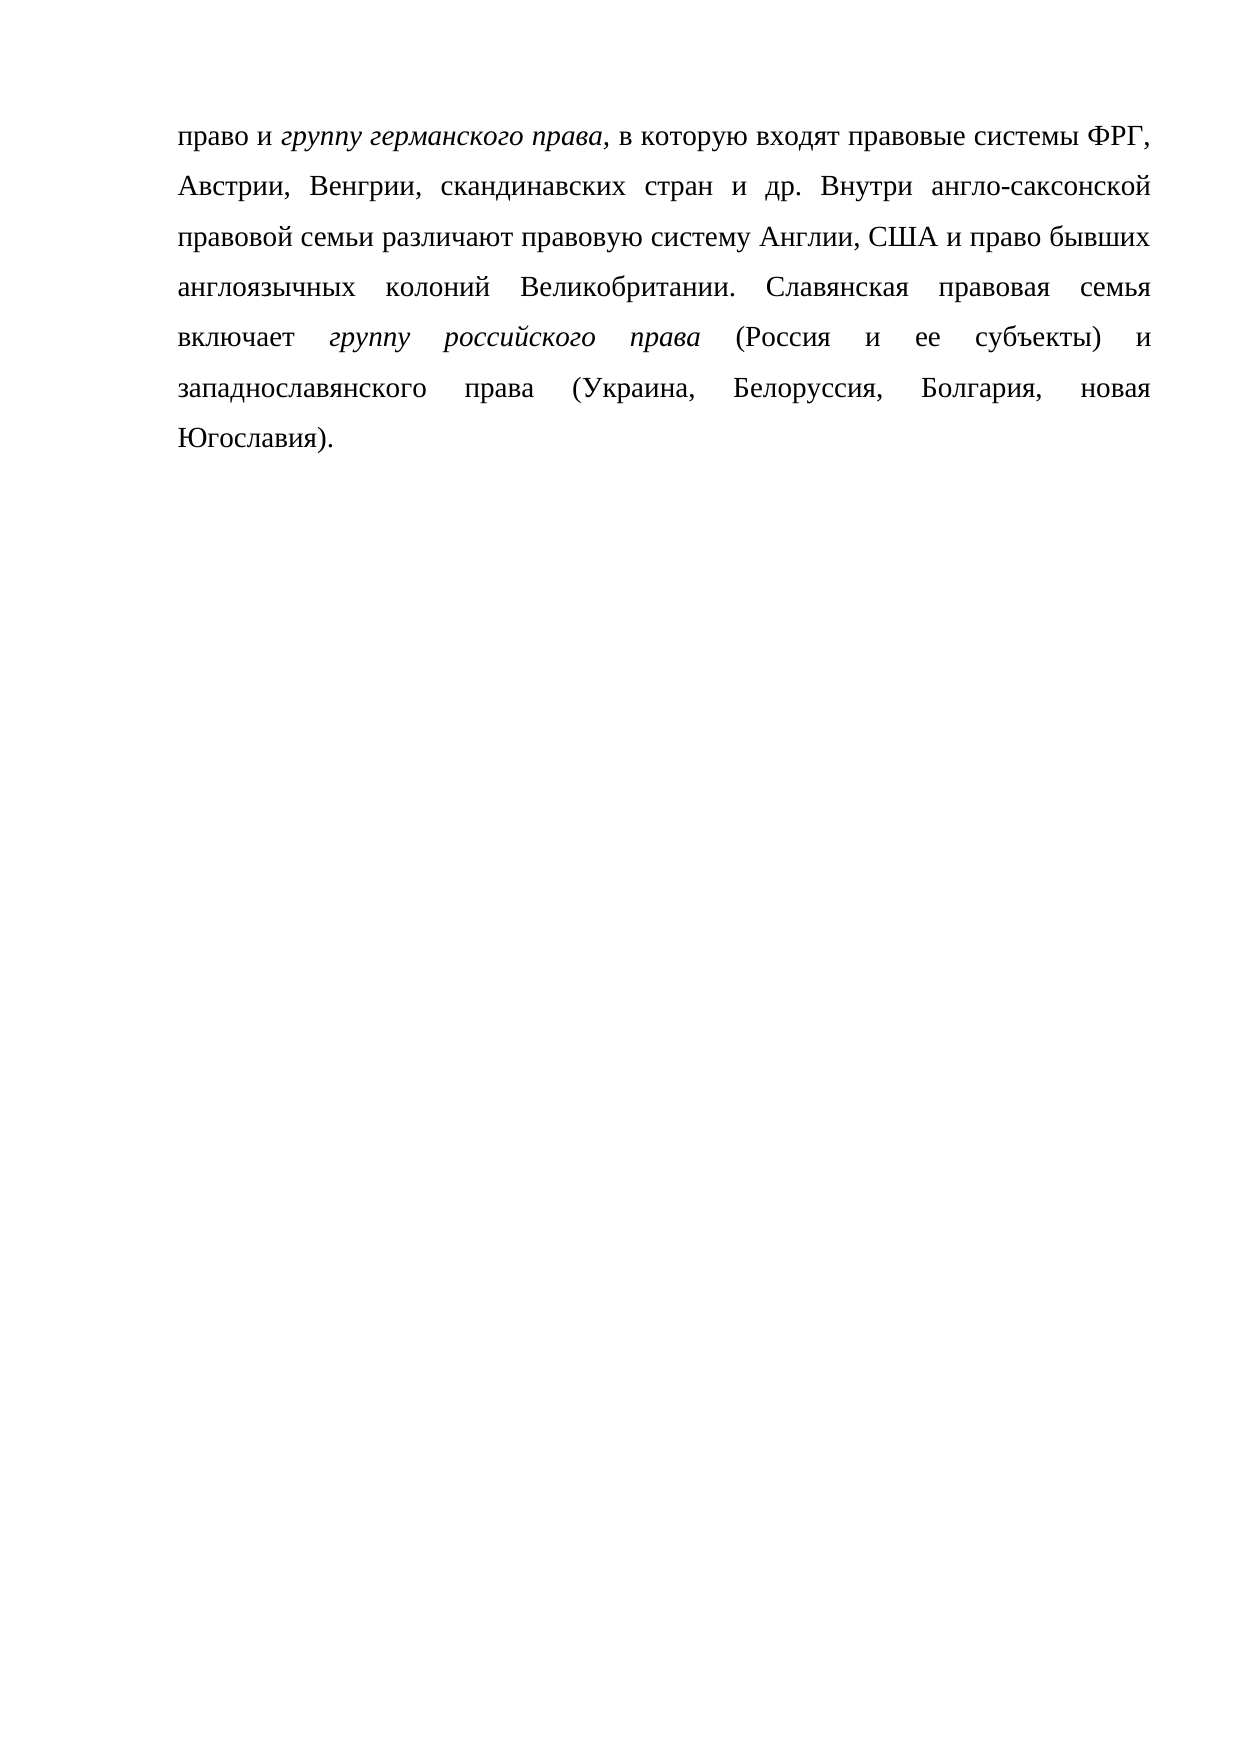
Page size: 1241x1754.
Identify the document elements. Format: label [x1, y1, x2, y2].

text [177, 118, 1152, 453]
